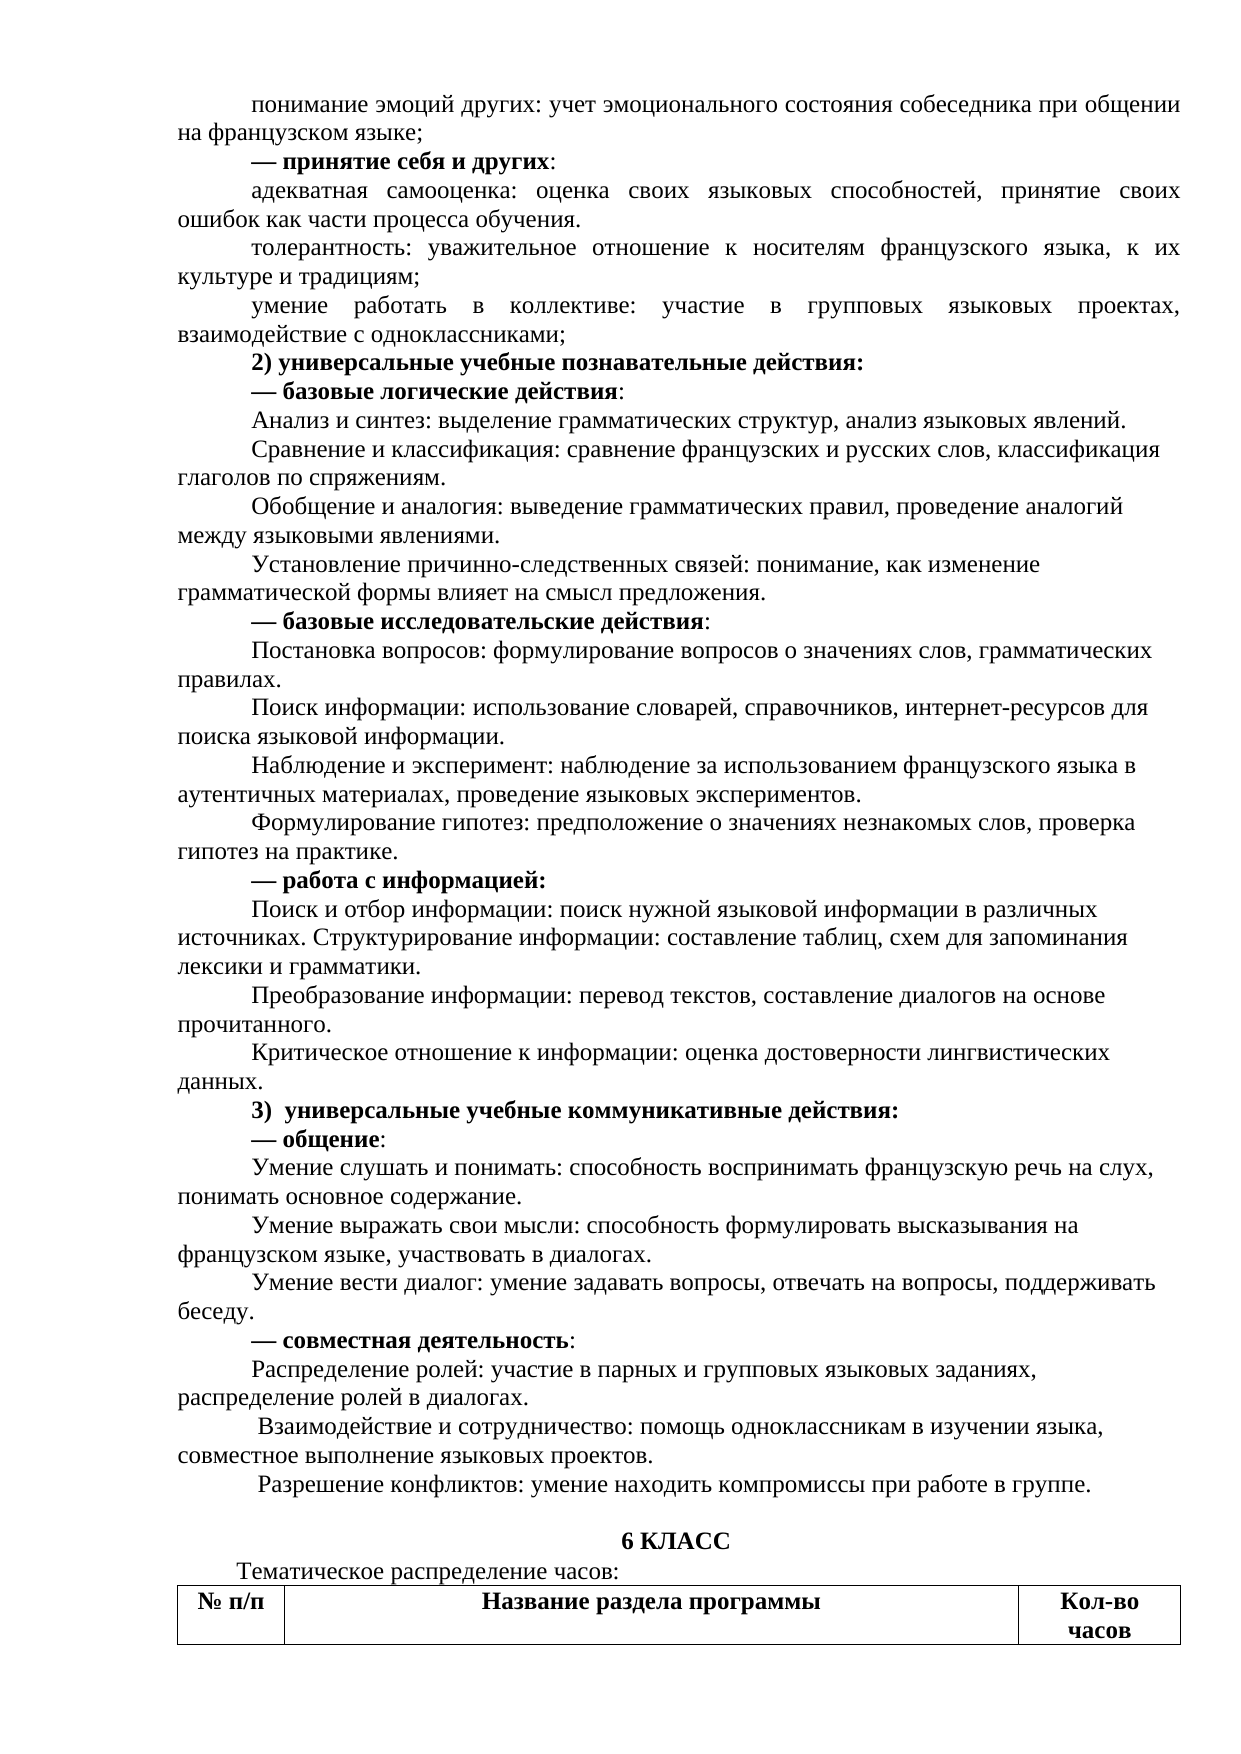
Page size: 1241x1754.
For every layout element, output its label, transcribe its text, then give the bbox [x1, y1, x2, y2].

text Умение слушать и понимать: способность воспринимать французскую речь на слух, понимать основное содержание. [177, 1152, 1181, 1210]
text — совместная деятельность: [177, 1325, 1181, 1354]
text Анализ и синтез: выделение грамматических структур, анализ языковых явлений. [177, 405, 1181, 434]
text Умение выражать свои мысли: способность формулировать высказывания на французском языке, участвовать в диалогах. [177, 1210, 1181, 1267]
text Сравнение и классификация: сравнение французских и русских слов, классификация глаголов по спряжениям. [177, 434, 1181, 491]
text — общение: [177, 1124, 1181, 1152]
text Разрешение конфликтов: умение находить компромиссы при работе в группе. [177, 1469, 1181, 1497]
text умение работать в коллективе: участие в групповых языковых проектах, взаимодействие с одноклассниками; [177, 290, 1181, 347]
text — базовые исследовательские действия: [177, 606, 1181, 635]
text — базовые логические действия: [177, 376, 1181, 405]
table_header Название раздела программы [285, 1586, 1018, 1643]
text понимание эмоций других: учет эмоционального состояния собеседника при общении на французском языке; [177, 89, 1181, 146]
text толерантность: уважительное отношение к носителям французского языка, к их культуре и традициям; [177, 232, 1181, 290]
text Преобразование информации: перевод текстов, составление диалогов на основе прочитанного. [177, 980, 1181, 1037]
table_header № п/п [178, 1586, 284, 1643]
text 6 КЛАСС [177, 1526, 1174, 1555]
text Наблюдение и эксперимент: наблюдение за использованием французского языка в аутентичных материалах, проведение языковых экспериментов. [177, 750, 1181, 807]
text — работа с информацией: [177, 865, 1181, 894]
text Поиск информации: использование словарей, справочников, интернет-ресурсов для поиска языковой информации. [177, 692, 1181, 750]
text Установление причинно-следственных связей: понимание, как изменение грамматической формы влияет на смысл предложения. [177, 549, 1181, 606]
text Постановка вопросов: формулирование вопросов о значениях слов, грамматических правилах. [177, 635, 1181, 692]
text Критическое отношение к информации: оценка достоверности лингвистических данных. [177, 1037, 1181, 1095]
text адекватная самооценка: оценка своих языковых способностей, принятие своих ошибок как части процесса обучения. [177, 175, 1181, 232]
text 2) универсальные учебные познавательные действия: [177, 347, 1181, 376]
text Обобщение и аналогия: выведение грамматических правил, проведение аналогий между языковыми явлениями. [177, 491, 1181, 549]
text — принятие себя и других: [177, 146, 1181, 175]
text Тематическое распределение часов: [177, 1556, 1181, 1585]
text 3) универсальные учебные коммуникативные действия: [177, 1095, 1181, 1124]
table_header Кол-во часов [1019, 1586, 1180, 1643]
text Умение вести диалог: умение задавать вопросы, отвечать на вопросы, поддерживать беседу. [177, 1267, 1181, 1325]
text Поиск и отбор информации: поиск нужной языковой информации в различных источниках. Структурирование информации: составление таблиц, схем для запоминания лексики и грамматики. [177, 894, 1181, 980]
text Распределение ролей: участие в парных и групповых языковых заданиях, распределение ролей в диалогах. [177, 1354, 1181, 1411]
text Взаимодействие и сотрудничество: помощь одноклассникам в изучении языка, совместное выполнение языковых проектов. [177, 1411, 1181, 1469]
text Формулирование гипотез: предположение о значениях незнакомых слов, проверка гипотез на практике. [177, 807, 1181, 865]
